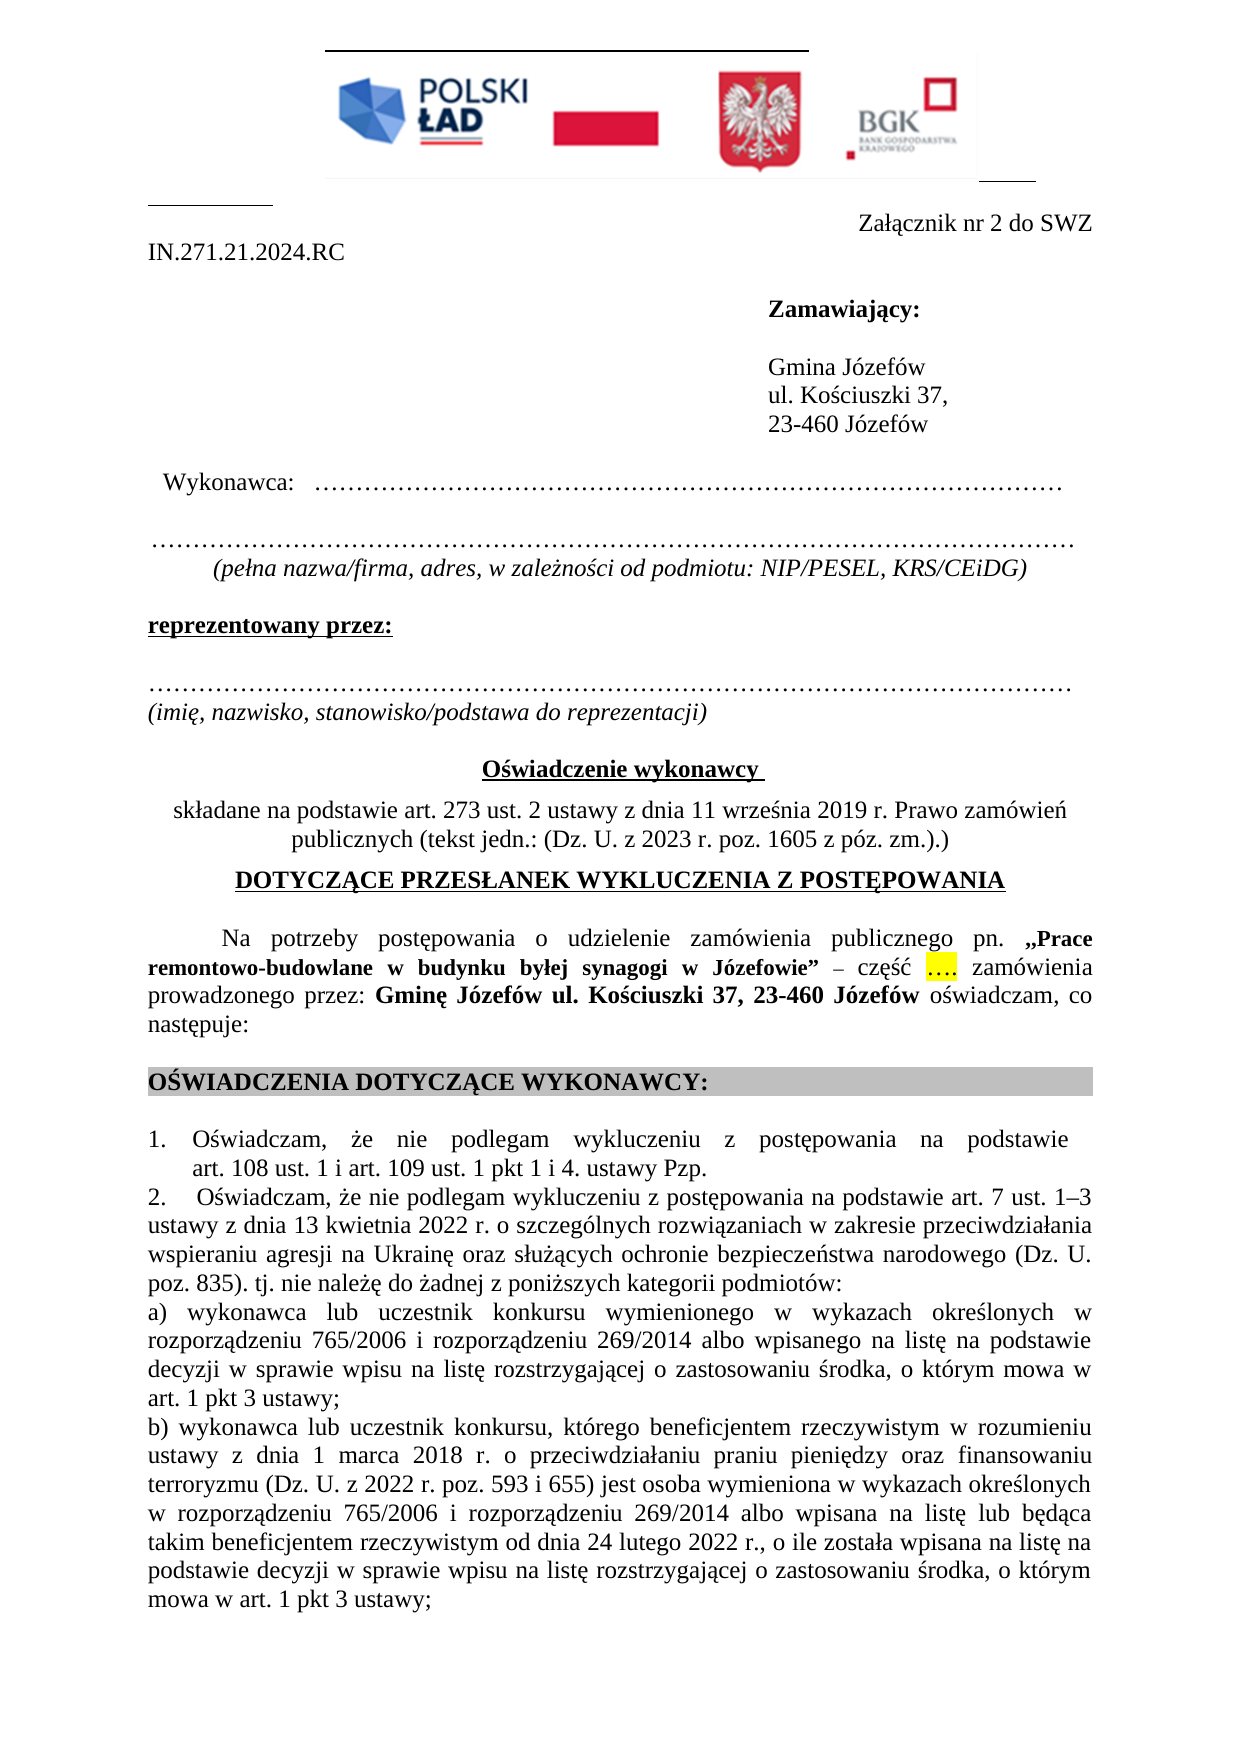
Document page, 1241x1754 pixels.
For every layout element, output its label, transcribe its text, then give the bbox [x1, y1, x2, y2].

text ………………………………………………………………………………………………… (imię, nazwisko, stanowisko/podstawa do reprezentacji) [148, 668, 1078, 726]
text DOTYCZĄCE PRZESŁANEK WYKLUCZENIA Z POSTĘPOWANIA [148, 866, 1093, 894]
text IN.271.21.2024.RC [148, 237, 1093, 266]
text ………………………………………………………………………………………………… [148, 524, 1078, 553]
text OŚWIADCZENIA DOTYCZĄCE WYKONAWCY: [148, 1067, 1093, 1096]
text 23-460 Józefów [768, 409, 1093, 438]
text składane na podstawie art. 273 ust. 2 ustawy z dnia 11 września 2019 r. Prawo zamówień publicznych (tekst jedn.: (Dz. U. z 2023 r. poz. 1605 z póz. zm.).) [148, 796, 1093, 853]
picture [324, 53, 979, 180]
text Wykonawca: ……………………………………………………………………………… [148, 467, 1078, 496]
text ul. Kościuszki 37, [768, 381, 1093, 409]
list Oświadczam, że nie podlegam wykluczeniu z postępowania na podstawie art. 108 ust. 1 i art. 109 ust. 1 pkt 1 i 4. ustawy Pzp. [148, 1124, 1093, 1182]
text Na potrzeby postępowania o udzielenie zamówienia publicznego pn. ,,Prace remontowo-budowlane w budynku byłej synagogi w Józefowie” – część …. zamówienia prowadzonego przez: Gminę Józefów ul. Kościuszki 37, 23-460 Józefów oświadczam, co następuje: [148, 923, 1093, 1038]
text a) wykonawca lub uczestnik konkursu wymienionego w wykazach określonych w rozporządzeniu 765/2006 i rozporządzeniu 269/2014 albo wpisanego na listę na podstawie decyzji w sprawie wpisu na listę rozstrzygającej o zastosowaniu środka, o którym mowa w art. 1 pkt 3 ustawy; [148, 1297, 1093, 1412]
text (pełna nazwa/firma, adres, w zależności od podmiotu: NIP/PESEL, KRS/CEiDG) [148, 553, 1093, 582]
text Gmina Józefów [768, 352, 1093, 381]
text reprezentowany przez: [148, 611, 1093, 639]
text Oświadczenie wykonawcy [148, 754, 1093, 783]
text b) wykonawca lub uczestnik konkursu, którego beneficjentem rzeczywistym w rozumieniu ustawy z dnia 1 marca 2018 r. o przeciwdziałaniu praniu pieniędzy oraz finansowaniu terroryzmu (Dz. U. z 2022 r. poz. 593 i 655) jest osoba wymieniona w wykazach określonych w rozporządzeniu 765/2006 i rozporządzeniu 269/2014 albo wpisana na listę lub będąca takim beneficjentem rzeczywistym od dnia 24 lutego 2022 r., o ile została wpisana na listę na podstawie decyzji w sprawie wpisu na listę rozstrzygającej o zastosowaniu środka, o którym mowa w art. 1 pkt 3 ustawy; [148, 1412, 1093, 1613]
text 2. Oświadczam, że nie podlegam wykluczeniu z postępowania na podstawie art. 7 ust. 1–3 ustawy z dnia 13 kwietnia 2022 r. o szczególnych rozwiązaniach w zakresie przeciwdziałania wspieraniu agresji na Ukrainę oraz służących ochronie bezpieczeństwa narodowego (Dz. U. poz. 835). tj. nie należę do żadnej z poniższych kategorii podmiotów: [148, 1182, 1093, 1297]
text Załącznik nr 2 do SWZ [148, 208, 1093, 237]
text Zamawiający: [694, 294, 1093, 323]
